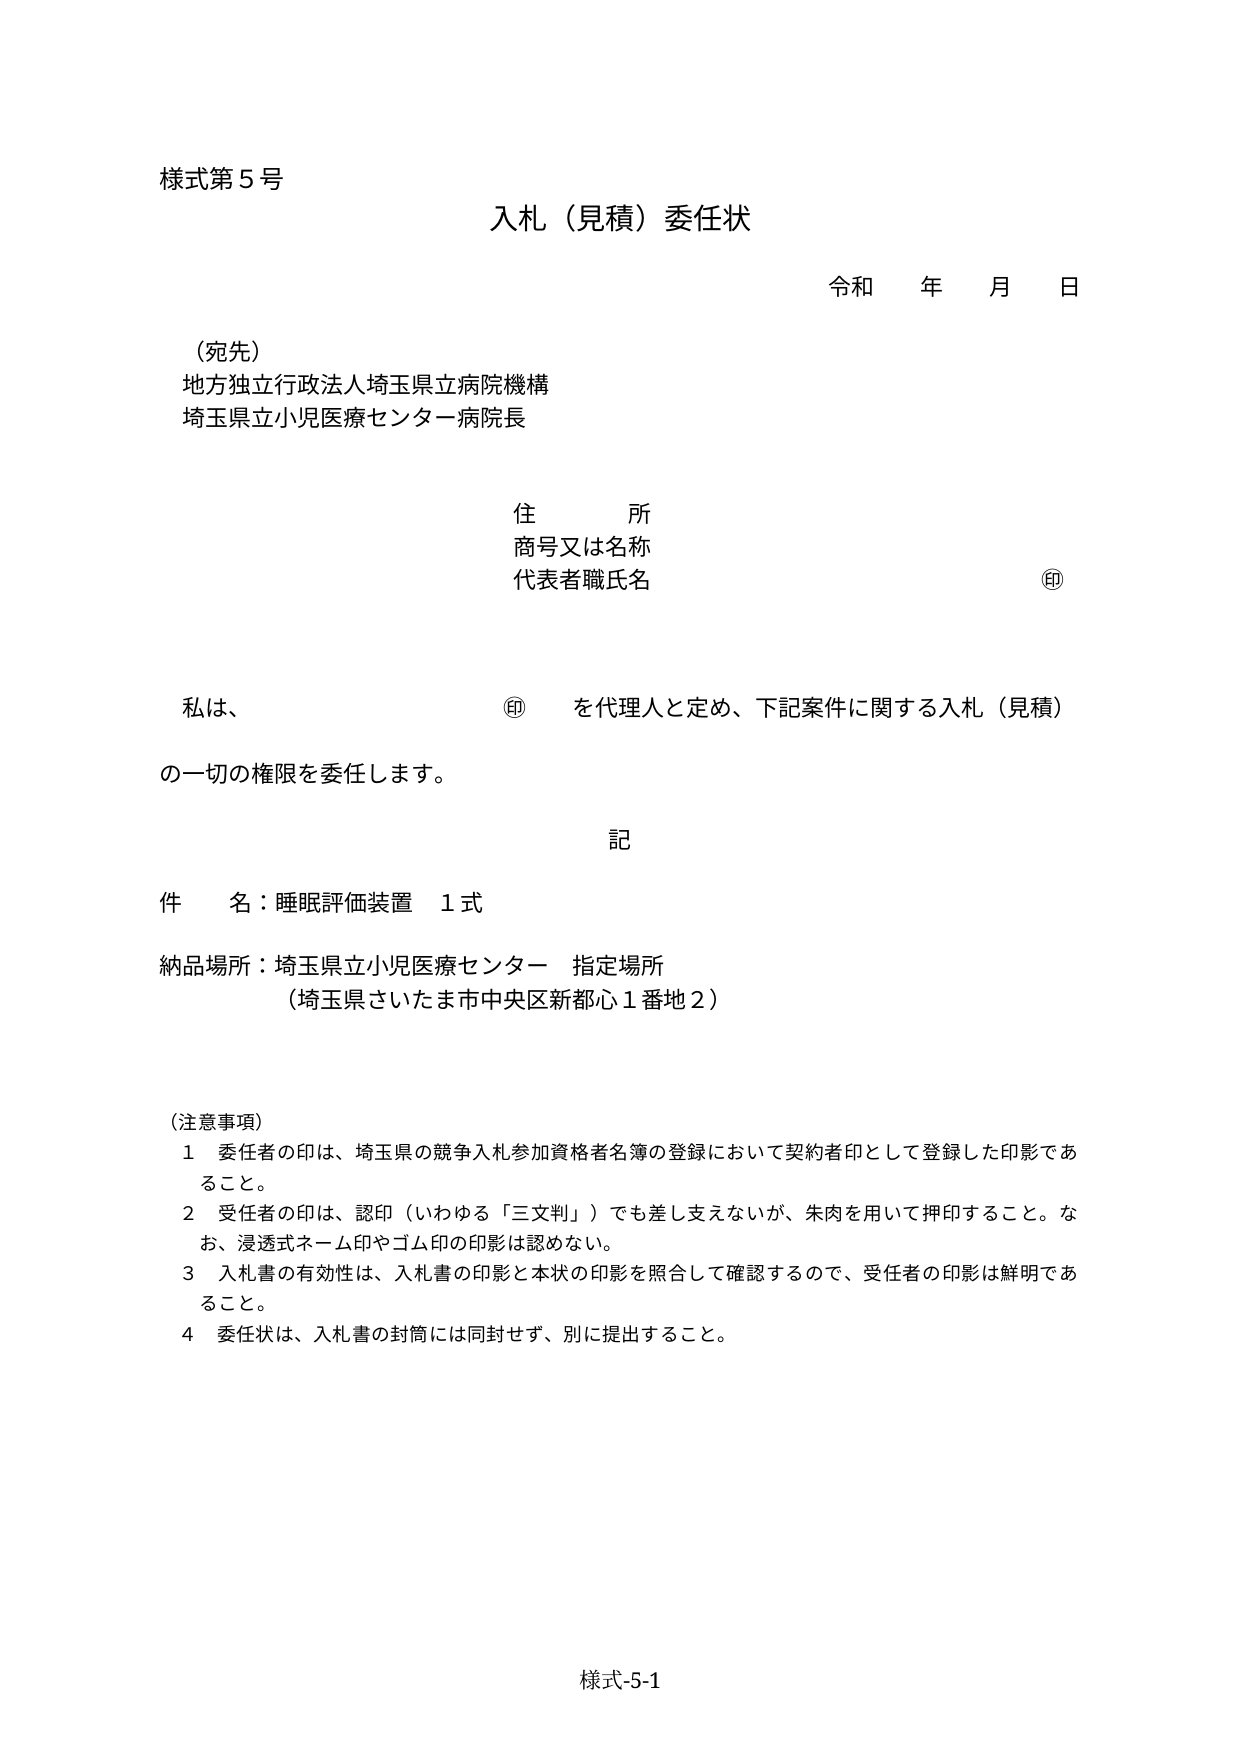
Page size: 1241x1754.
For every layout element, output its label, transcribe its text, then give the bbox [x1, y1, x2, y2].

text 私は、 ㊞ を代理人と定め、下記案件に関する入札（見積）の一切の権限を委任します。 [159, 689, 1081, 789]
text 記 [159, 822, 1081, 856]
text ２ 受任者の印は、認印（いわゆる「三文判」）でも差し支えないが、朱肉を用いて押印すること。なお、浸透式ネーム印やゴム印の印影は認めない。 [159, 1196, 1081, 1256]
text 商号又は名称 [514, 529, 1081, 562]
text １ 委任者の印は、埼玉県の競争入札参加資格者名簿の登録において契約者印として登録した印影であること。 [159, 1136, 1081, 1196]
text 住 所 [514, 496, 1081, 529]
text 件 名：睡眠評価装置 １式 [159, 887, 1081, 917]
text 埼玉県立小児医療センター病院長 [159, 400, 1081, 433]
text 納品場所：埼玉県立小児医療センター 指定場所 [159, 948, 1081, 981]
text ４ 委任状は、入札書の封筒には同封せず、別に提出すること。 [159, 1317, 1081, 1347]
text 令和 年 月 日 [159, 269, 1081, 302]
text （埼玉県さいたま市中央区新都心１番地２） [159, 981, 1081, 1015]
text （宛先） [159, 334, 1081, 367]
text 入札（見積）委任状 [159, 196, 1081, 238]
text 様式第５号 [159, 159, 1081, 196]
text 地方独立行政法人埼玉県立病院機構 [159, 367, 1081, 400]
text （注意事項） [159, 1105, 1081, 1136]
text 代表者職氏名 ㊞ [514, 562, 1081, 596]
text ３ 入札書の有効性は、入札書の印影と本状の印影を照合して確認するので、受任者の印影は鮮明であること。 [159, 1256, 1081, 1317]
